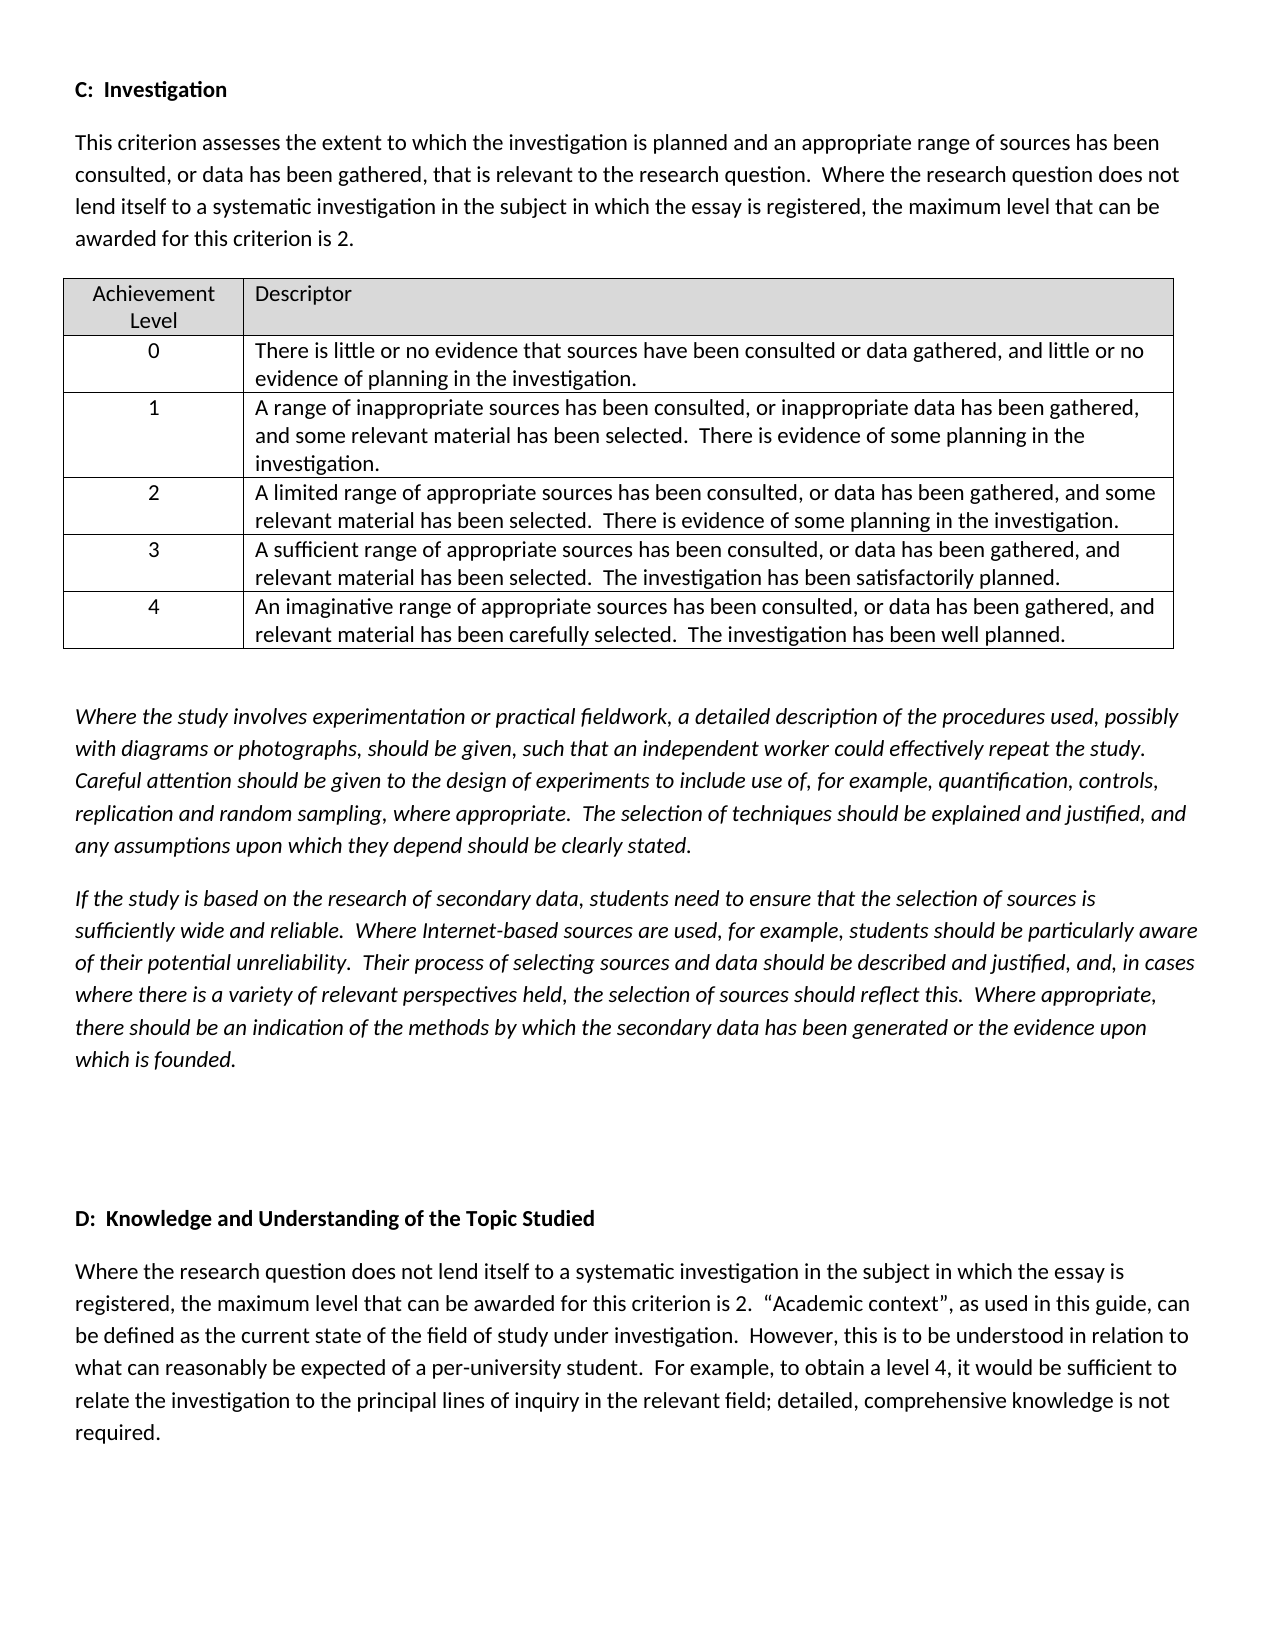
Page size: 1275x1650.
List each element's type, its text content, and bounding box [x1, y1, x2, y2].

text This criterion assesses the extent to which the investigation is planned and an appropriate range of sources has been consulted, or data has been gathered, that is relevant to the research question. Where the research question does not lend itself to a systematic investigation in the subject in which the essay is registered, the maximum level that can be awarded for this criterion is 2. [75, 128, 1200, 253]
table_cell An imaginative range of appropriate sources has been consulted, or data has been gathered, and relevant material has been carefully selected. The investigation has been well planned. [244, 592, 1173, 648]
table_header Achievement Level [64, 279, 243, 335]
table_cell A sufficient range of appropriate sources has been consulted, or data has been gathered, and relevant material has been selected. The investigation has been satisfactorily planned. [244, 535, 1173, 591]
table_cell 2 [64, 478, 243, 534]
table_cell There is little or no evidence that sources have been consulted or data gathered, and little or no evidence of planning in the investigation. [244, 336, 1173, 392]
table_cell 3 [64, 535, 243, 591]
text If the study is based on the research of secondary data, students need to ensure that the selection of sources is sufficiently wide and reliable. Where Internet-based sources are used, for example, students should be particularly aware of their potential unreliability. Their process of selecting sources and data should be described and justified, and, in cases where there is a variety of relevant perspectives held, the selection of sources should reflect this. Where appropriate, there should be an indication of the methods by which the secondary data has been generated or the evidence upon which is founded. [75, 884, 1200, 1073]
text D: Knowledge and Understanding of the Topic Studied [75, 1204, 1200, 1232]
table_cell A range of inappropriate sources has been consulted, or inappropriate data has been gathered, and some relevant material has been selected. There is evidence of some planning in the investigation. [244, 393, 1173, 477]
table_cell A limited range of appropriate sources has been consulted, or data has been gathered, and some relevant material has been selected. There is evidence of some planning in the investigation. [244, 478, 1173, 534]
table_cell 4 [64, 592, 243, 648]
text Where the study involves experimentation or practical fieldwork, a detailed description of the procedures used, possibly with diagrams or photographs, should be given, such that an independent worker could effectively repeat the study. Careful attention should be given to the design of experiments to include use of, for example, quantification, controls, replication and random sampling, where appropriate. The selection of techniques should be explained and justified, and any assumptions upon which they depend should be clearly stated. [75, 702, 1200, 859]
text Where the research question does not lend itself to a systematic investigation in the subject in which the essay is registered, the maximum level that can be awarded for this criterion is 2. “Academic context”, as used in this guide, can be defined as the current state of the field of study under investigation. However, this is to be understood in relation to what can reasonably be expected of a per-university student. For example, to obtain a level 4, it would be sufficient to relate the investigation to the principal lines of inquiry in the relevant field; detailed, comprehensive knowledge is not required. [75, 1257, 1200, 1446]
table_cell 1 [64, 393, 243, 477]
table_cell 0 [64, 336, 243, 392]
table_header Descriptor [244, 279, 1173, 335]
text C: Investigation [75, 75, 1200, 103]
